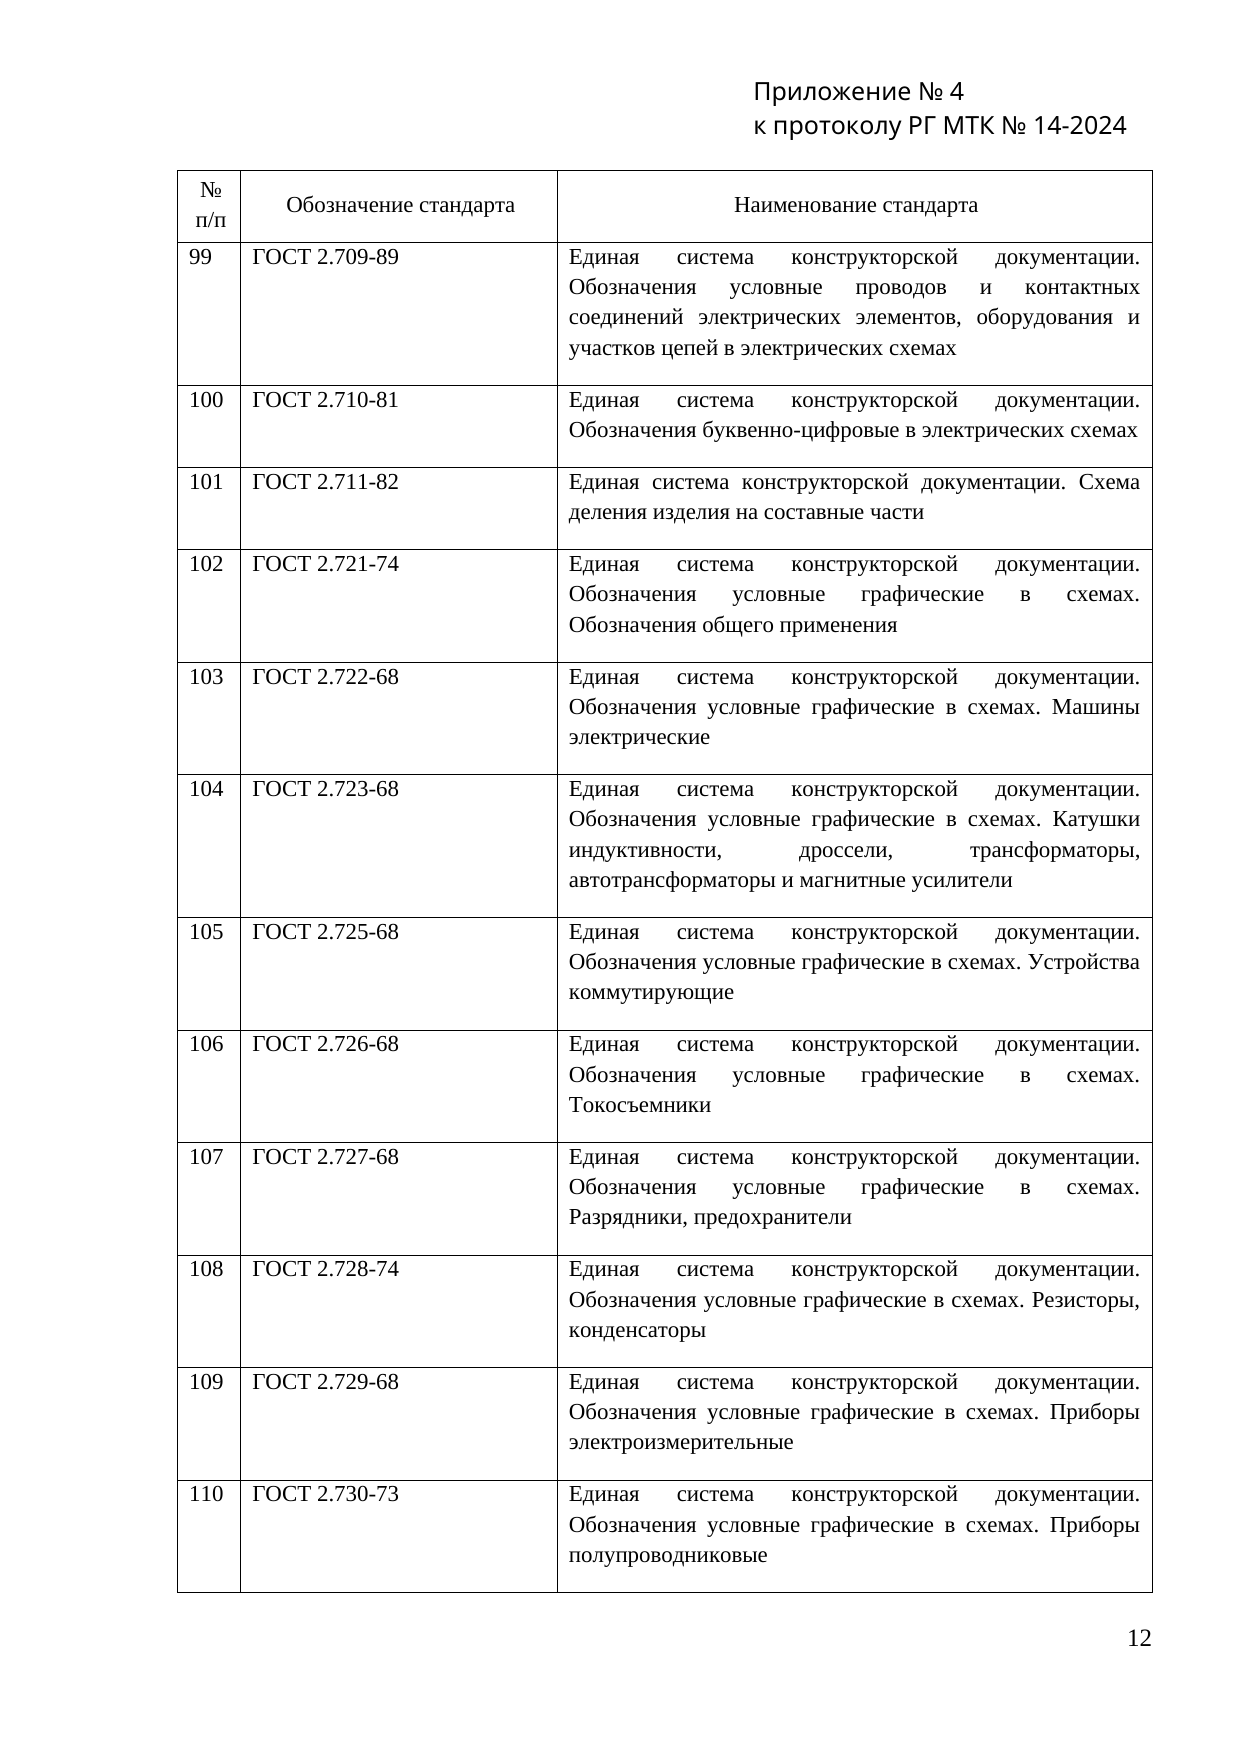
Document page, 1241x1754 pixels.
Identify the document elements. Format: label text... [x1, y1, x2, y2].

table_cell ГОСТ 2.709-89 [241, 243, 557, 385]
table_cell [178, 663, 240, 774]
table_cell ГОСТ 2.729-68 [241, 1368, 557, 1479]
table_cell [178, 1031, 240, 1142]
table_header Обозначение стандарта [241, 171, 557, 242]
table_cell ГОСТ 2.711-82 [241, 468, 557, 549]
table_cell [178, 1256, 240, 1367]
table_header Наименование стандарта [558, 171, 1152, 242]
table_cell Единая система конструкторской документации. Обозначения условные графические в схемах. Резисторы, конденсаторы [558, 1256, 1152, 1367]
table_header № п/п [178, 171, 240, 242]
table_cell [178, 1481, 240, 1592]
table_cell [178, 468, 240, 549]
table_cell [178, 243, 240, 385]
table_cell ГОСТ 2.728-74 [241, 1256, 557, 1367]
table_cell ГОСТ 2.721-74 [241, 550, 557, 662]
table_cell ГОСТ 2.723-68 [241, 775, 557, 917]
table_cell [178, 775, 240, 917]
table_cell ГОСТ 2.727-68 [241, 1143, 557, 1254]
table_cell [178, 550, 240, 662]
table_cell Единая система конструкторской документации. Схема деления изделия на составные части [558, 468, 1152, 549]
table_cell Единая система конструкторской документации. Обозначения условные графические в схемах. Катушки индуктивности, дроссели, трансформаторы, автотрансформаторы и магнитные усилители [558, 775, 1152, 917]
table_cell [178, 918, 240, 1029]
table_cell [178, 386, 240, 467]
table_cell ГОСТ 2.730-73 [241, 1481, 557, 1592]
table_cell Единая система конструкторской документации. Обозначения буквенно-цифровые в электрических схемах [558, 386, 1152, 467]
table_cell Единая система конструкторской документации. Обозначения условные проводов и контактных соединений электрических элементов, оборудования и участков цепей в электрических схемах [558, 243, 1152, 385]
table_cell [178, 1368, 240, 1479]
table_cell ГОСТ 2.722-68 [241, 663, 557, 774]
table_cell Единая система конструкторской документации. Обозначения условные графические в схемах. Токосъемники [558, 1031, 1152, 1142]
table_cell ГОСТ 2.725-68 [241, 918, 557, 1029]
table_cell Единая система конструкторской документации. Обозначения условные графические в схемах. Устройства коммутирующие [558, 918, 1152, 1029]
table_cell [178, 1143, 240, 1254]
table_cell Единая система конструкторской документации. Обозначения условные графические в схемах. Приборы полупроводниковые [558, 1481, 1152, 1592]
table_cell Единая система конструкторской документации. Обозначения условные графические в схемах. Машины электрические [558, 663, 1152, 774]
table_cell Единая система конструкторской документации. Обозначения условные графические в схемах. Приборы электроизмерительные [558, 1368, 1152, 1479]
table_cell ГОСТ 2.726-68 [241, 1031, 557, 1142]
table_cell Единая система конструкторской документации. Обозначения условные графические в схемах. Обозначения общего применения [558, 550, 1152, 662]
table_cell Единая система конструкторской документации. Обозначения условные графические в схемах. Разрядники, предохранители [558, 1143, 1152, 1254]
table_cell ГОСТ 2.710-81 [241, 386, 557, 467]
